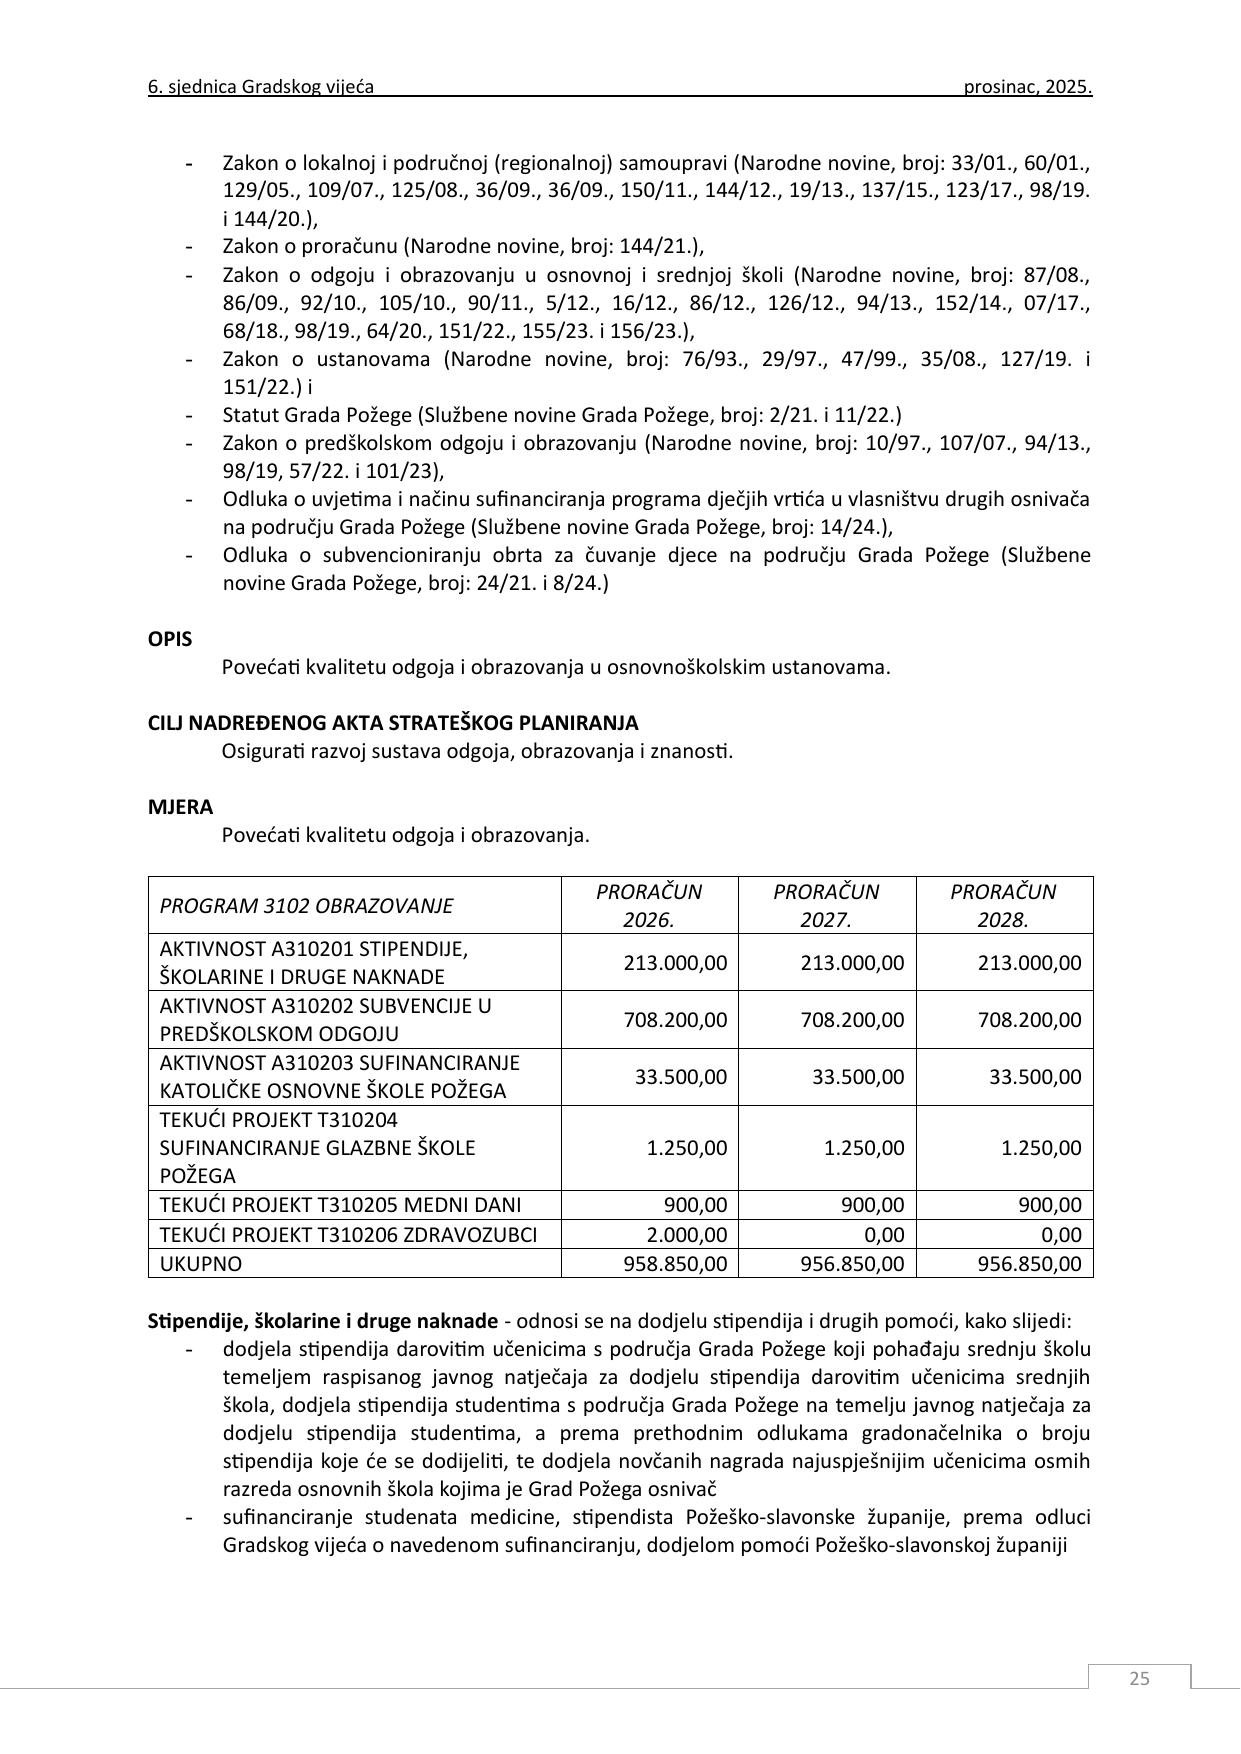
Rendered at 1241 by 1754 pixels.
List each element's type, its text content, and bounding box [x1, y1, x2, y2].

table_cell 33.500,00 [562, 1049, 738, 1104]
table_cell 708.200,00 [917, 991, 1093, 1047]
list Odluka o uvjetima i načinu sufinanciranja programa dječjih vrtića u vlasništvu drugih osnivača na području Grada Požege (Službene novine Grada Požege, broj: 14/24.), [185, 484, 1093, 540]
text Stipendije, školarine i druge naknade - odnosi se na dodjelu stipendija i drugih pomoći, kako slijedi: [148, 1306, 1093, 1334]
table_cell TEKUĆI PROJEKT T310206 ZDRAVOZUBCI [149, 1220, 561, 1248]
table_cell 958.850,00 [562, 1249, 738, 1277]
list Zakon o predškolskom odgoju i obrazovanju (Narodne novine, broj: 10/97., 107/07., 94/13., 98/19, 57/22. i 101/23), [185, 428, 1093, 484]
table_header PRORAČUN 2028. [917, 877, 1093, 933]
table_cell 900,00 [917, 1191, 1093, 1219]
table_cell 1.250,00 [739, 1106, 916, 1189]
table_cell TEKUĆI PROJEKT T310205 MEDNI DANI [149, 1191, 561, 1219]
table_header PRORAČUN 2027. [739, 877, 916, 933]
table_cell 956.850,00 [917, 1249, 1093, 1277]
list Zakon o lokalnoj i područnoj (regionalnoj) samoupravi (Narodne novine, broj: 33/01., 60/01., 129/05., 109/07., 125/08., 36/09., 36/09., 150/11., 144/12., 19/13., 137/15., 123/17., 98/19. i 144/20.), [185, 148, 1093, 232]
table_cell AKTIVNOST A310201 STIPENDIJE, ŠKOLARINE I DRUGE NAKNADE [149, 934, 561, 990]
list Zakon o odgoju i obrazovanju u osnovnoj i srednjoj školi (Narodne novine, broj: 87/08., 86/09., 92/10., 105/10., 90/11., 5/12., 16/12., 86/12., 126/12., 94/13., 152/14., 07/17., 68/18., 98/19., 64/20., 151/22., 155/23. i 156/23.), [185, 260, 1093, 344]
list Zakon o proračunu (Narodne novine, broj: 144/21.), [185, 232, 1093, 260]
text Povećati kvalitetu odgoja i obrazovanja. [148, 820, 1093, 848]
text CILJ NADREĐENOG AKTA STRATEŠKOG PLANIRANJA [148, 708, 1093, 736]
table_header PROGRAM 3102 OBRAZOVANJE [149, 877, 561, 933]
table_cell 33.500,00 [739, 1049, 916, 1104]
table_cell TEKUĆI PROJEKT T310204 SUFINANCIRANJE GLAZBNE ŠKOLE POŽEGA [149, 1106, 561, 1189]
table_header PRORAČUN 2026. [562, 877, 738, 933]
table_cell 213.000,00 [739, 934, 916, 990]
table_cell 1.250,00 [917, 1106, 1093, 1189]
table_cell 213.000,00 [917, 934, 1093, 990]
list Odluka o subvencioniranju obrta za čuvanje djece na području Grada Požege (Službene novine Grada Požege, broj: 24/21. i 8/24.) [185, 540, 1093, 596]
text MJERA [148, 792, 1093, 820]
list dodjela stipendija darovitim učenicima s područja Grada Požege koji pohađaju srednju školu temeljem raspisanog javnog natječaja za dodjelu stipendija darovitim učenicima srednjih škola, dodjela stipendija studentima s područja Grada Požege na temelju javnog natječaja za dodjelu stipendija studentima, a prema prethodnim odlukama gradonačelnika o broju stipendija koje će se dodijeliti, te dodjela novčanih nagrada najuspješnijim učenicima osmih razreda osnovnih škola kojima je Grad Požega osnivač [185, 1334, 1093, 1502]
table_cell 213.000,00 [562, 934, 738, 990]
table_cell 708.200,00 [562, 991, 738, 1047]
text Povećati kvalitetu odgoja i obrazovanja u osnovnoškolskim ustanovama. [148, 652, 1093, 680]
table_cell AKTIVNOST A310203 SUFINANCIRANJE KATOLIČKE OSNOVNE ŠKOLE POŽEGA [149, 1049, 561, 1104]
text OPIS [148, 624, 1093, 652]
table_cell UKUPNO [149, 1249, 561, 1277]
list Statut Grada Požege (Službene novine Grada Požege, broj: 2/21. i 11/22.) [185, 400, 1093, 428]
table_cell 1.250,00 [562, 1106, 738, 1189]
table_cell 33.500,00 [917, 1049, 1093, 1104]
table_cell 708.200,00 [739, 991, 916, 1047]
list sufinanciranje studenata medicine, stipendista Požeško-slavonske županije, prema odluci Gradskog vijeća o navedenom sufinanciranju, dodjelom pomoći Požeško-slavonskoj županiji [185, 1502, 1093, 1558]
table_cell AKTIVNOST A310202 SUBVENCIJE U PREDŠKOLSKOM ODGOJU [149, 991, 561, 1047]
table_cell 900,00 [739, 1191, 916, 1219]
table_cell 2.000,00 [562, 1220, 738, 1248]
table_cell 956.850,00 [739, 1249, 916, 1277]
table_cell 0,00 [739, 1220, 916, 1248]
table_cell 0,00 [917, 1220, 1093, 1248]
list Zakon o ustanovama (Narodne novine, broj: 76/93., 29/97., 47/99., 35/08., 127/19. i 151/22.) i [185, 344, 1093, 400]
table_cell 900,00 [562, 1191, 738, 1219]
text Osigurati razvoj sustava odgoja, obrazovanja i znanosti. [148, 736, 1093, 764]
